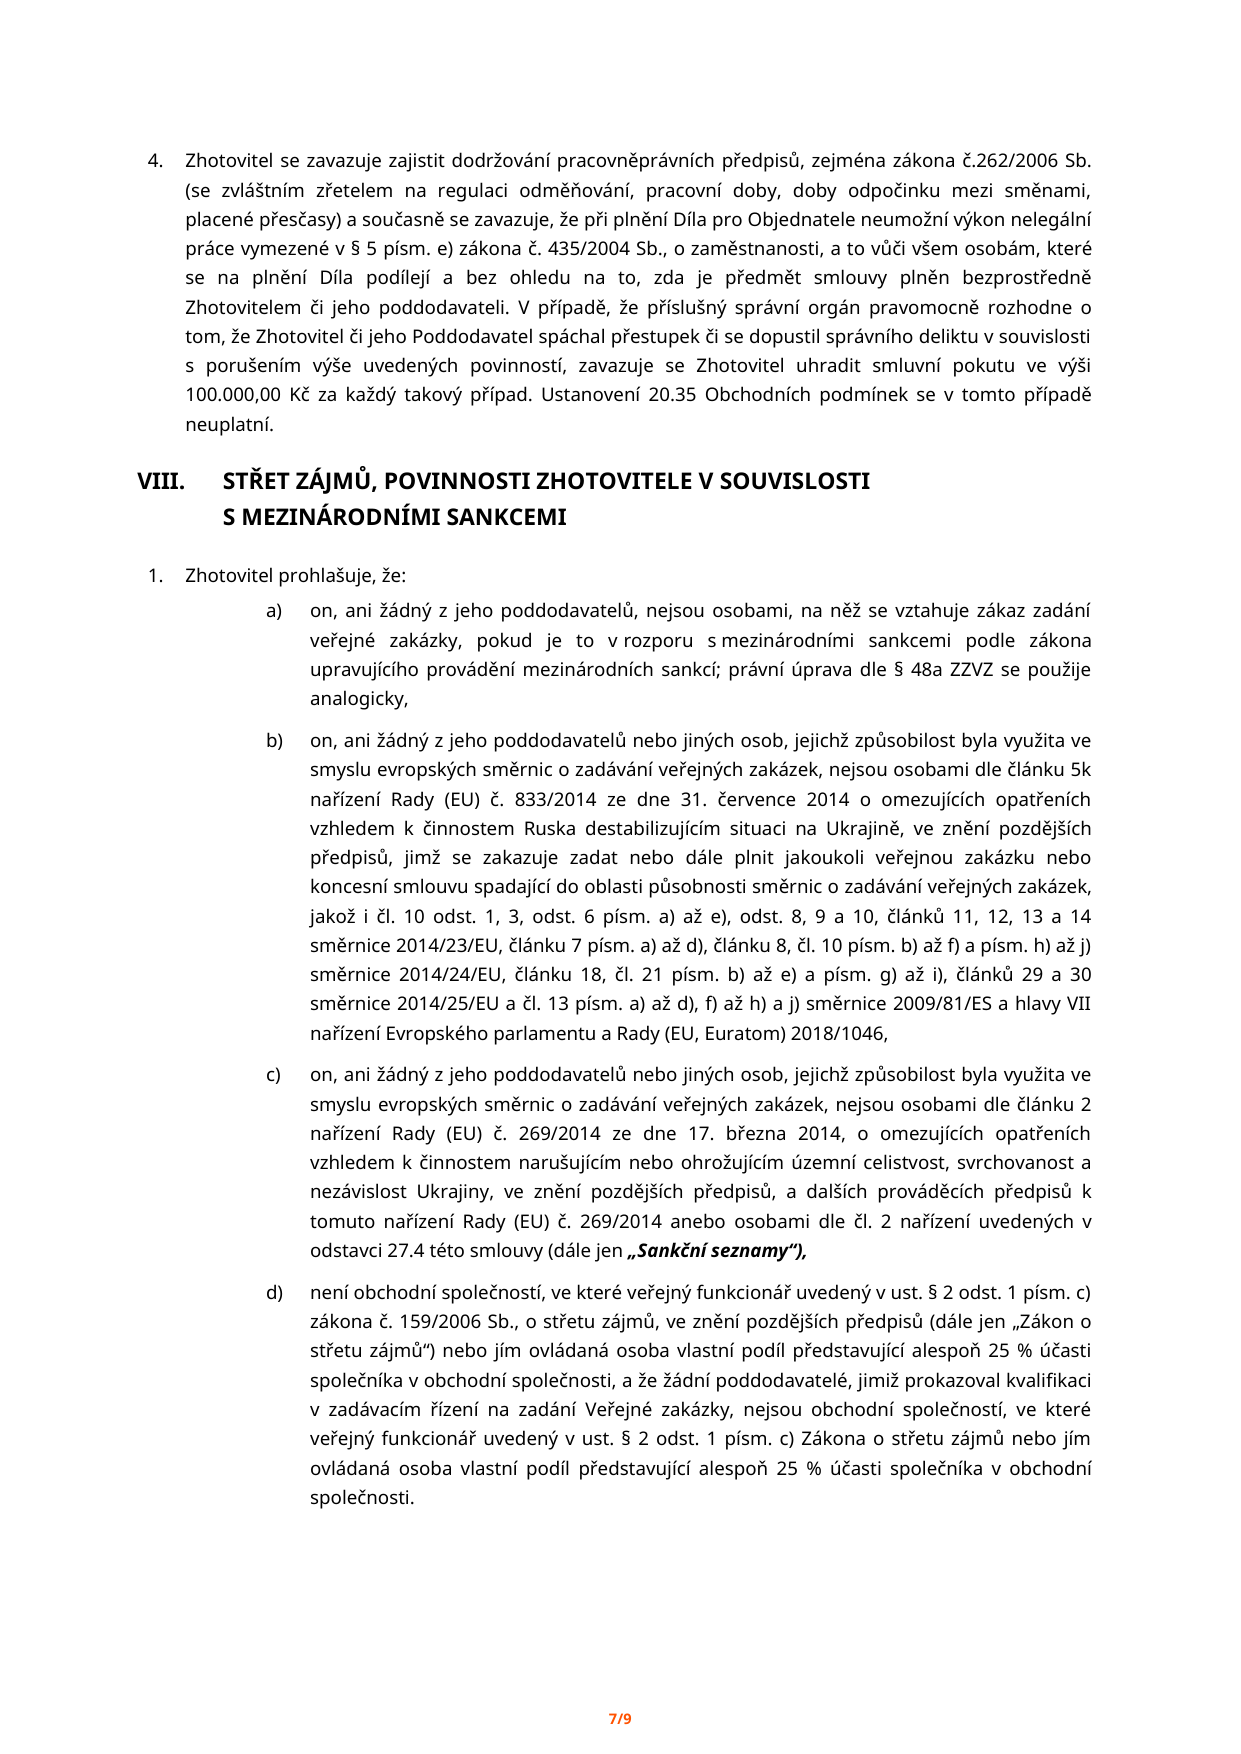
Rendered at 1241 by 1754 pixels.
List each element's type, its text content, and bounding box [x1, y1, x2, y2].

text on, ani žádný z jeho poddodavatelů nebo jiných osob, jejichž způsobilost byla využita ve smyslu evropských směrnic o zadávání veřejných zakázek, nejsou osobami dle článku 5k nařízení Rady (EU) č. 833/2014 ze dne 31. července 2014 o omezujících opatřeních vzhledem k činnostem Ruska destabilizujícím situaci na Ukrajině, ve znění pozdějších předpisů, jimž se zakazuje zadat nebo dále plnit jakoukoli veřejnou zakázku nebo koncesní smlouvu spadající do oblasti působnosti směrnic o zadávání veřejných zakázek, jakož i čl. 10 odst. 1, 3, odst. 6 písm. a) až e), odst. 8, 9 a 10, článků 11, 12, 13 a 14 směrnice 2014/23/EU, článku 7 písm. a) až d), článku 8, čl. 10 písm. b) až f) a písm. h) až j) směrnice 2014/24/EU, článku 18, čl. 21 písm. b) až e) a písm. g) až i), článků 29 a 30 směrnice 2014/25/EU a čl. 13 písm. a) až d), f) až h) a j) směrnice 2009/81/ES a hlavy VII nařízení Evropského parlamentu a Rady (EU, Euratom) 2018/1046, [266, 727, 1093, 1046]
list Zhotovitel prohlašuje, že: [148, 562, 1093, 588]
list STŘET ZÁJMŮ, POVINNOSTI ZHOTOVITELE V SOUVISLOSTI S MEZINÁRODNÍMI SANKCEMI [185, 465, 1093, 532]
text není obchodní společností, ve které veřejný funkcionář uvedený v ust. § 2 odst. 1 písm. c) zákona č. 159/2006 Sb., o střetu zájmů, ve znění pozdějších předpisů (dále jen „Zákon o střetu zájmů“) nebo jím ovládaná osoba vlastní podíl představující alespoň 25 % účasti společníka v obchodní společnosti, a že žádní poddodavatelé, jimiž prokazoval kvalifikaci v zadávacím řízení na zadání Veřejné zakázky, nejsou obchodní společností, ve které veřejný funkcionář uvedený v ust. § 2 odst. 1 písm. c) Zákona o střetu zájmů nebo jím ovládaná osoba vlastní podíl představující alespoň 25 % účasti společníka v obchodní společnosti. [266, 1279, 1093, 1509]
list Zhotovitel se zavazuje zajistit dodržování pracovněprávních předpisů, zejména zákona č.262/2006 Sb. (se zvláštním zřetelem na regulaci odměňování, pracovní doby, doby odpočinku mezi směnami, placené přesčasy) a současně se zavazuje, že při plnění Díla pro Objednatele neumožní výkon nelegální práce vymezené v § 5 písm. e) zákona č. 435/2004 Sb., o zaměstnanosti, a to vůči všem osobám, které se na plnění Díla podílejí a bez ohledu na to, zda je předmět smlouvy plněn bezprostředně Zhotovitelem či jeho poddodavateli. V případě, že příslušný správní orgán pravomocně rozhodne o tom, že Zhotovitel či jeho Poddodavatel spáchal přestupek či se dopustil správního deliktu v souvislosti s porušením výše uvedených povinností, zavazuje se Zhotovitel uhradit smluvní pokutu ve výši 100.000,00 Kč za každý takový případ. Ustanovení 20.35 Obchodních podmínek se v tomto případě neuplatní. [148, 148, 1093, 437]
text on, ani žádný z jeho poddodavatelů nebo jiných osob, jejichž způsobilost byla využita ve smyslu evropských směrnic o zadávání veřejných zakázek, nejsou osobami dle článku 2 nařízení Rady (EU) č. 269/2014 ze dne 17. března 2014, o omezujících opatřeních vzhledem k činnostem narušujícím nebo ohrožujícím územní celistvost, svrchovanost a nezávislost Ukrajiny, ve znění pozdějších předpisů, a dalších prováděcích předpisů k tomuto nařízení Rady (EU) č. 269/2014 anebo osobami dle čl. 2 nařízení uvedených v odstavci 27.4 této smlouvy (dále jen „Sankční seznamy“), [266, 1062, 1093, 1263]
text on, ani žádný z jeho poddodavatelů, nejsou osobami, na něž se vztahuje zákaz zadání veřejné zakázky, pokud je to v rozporu s mezinárodními sankcemi podle zákona upravujícího provádění mezinárodních sankcí; právní úprava dle § 48a ZZVZ se použije analogicky, [266, 598, 1093, 711]
